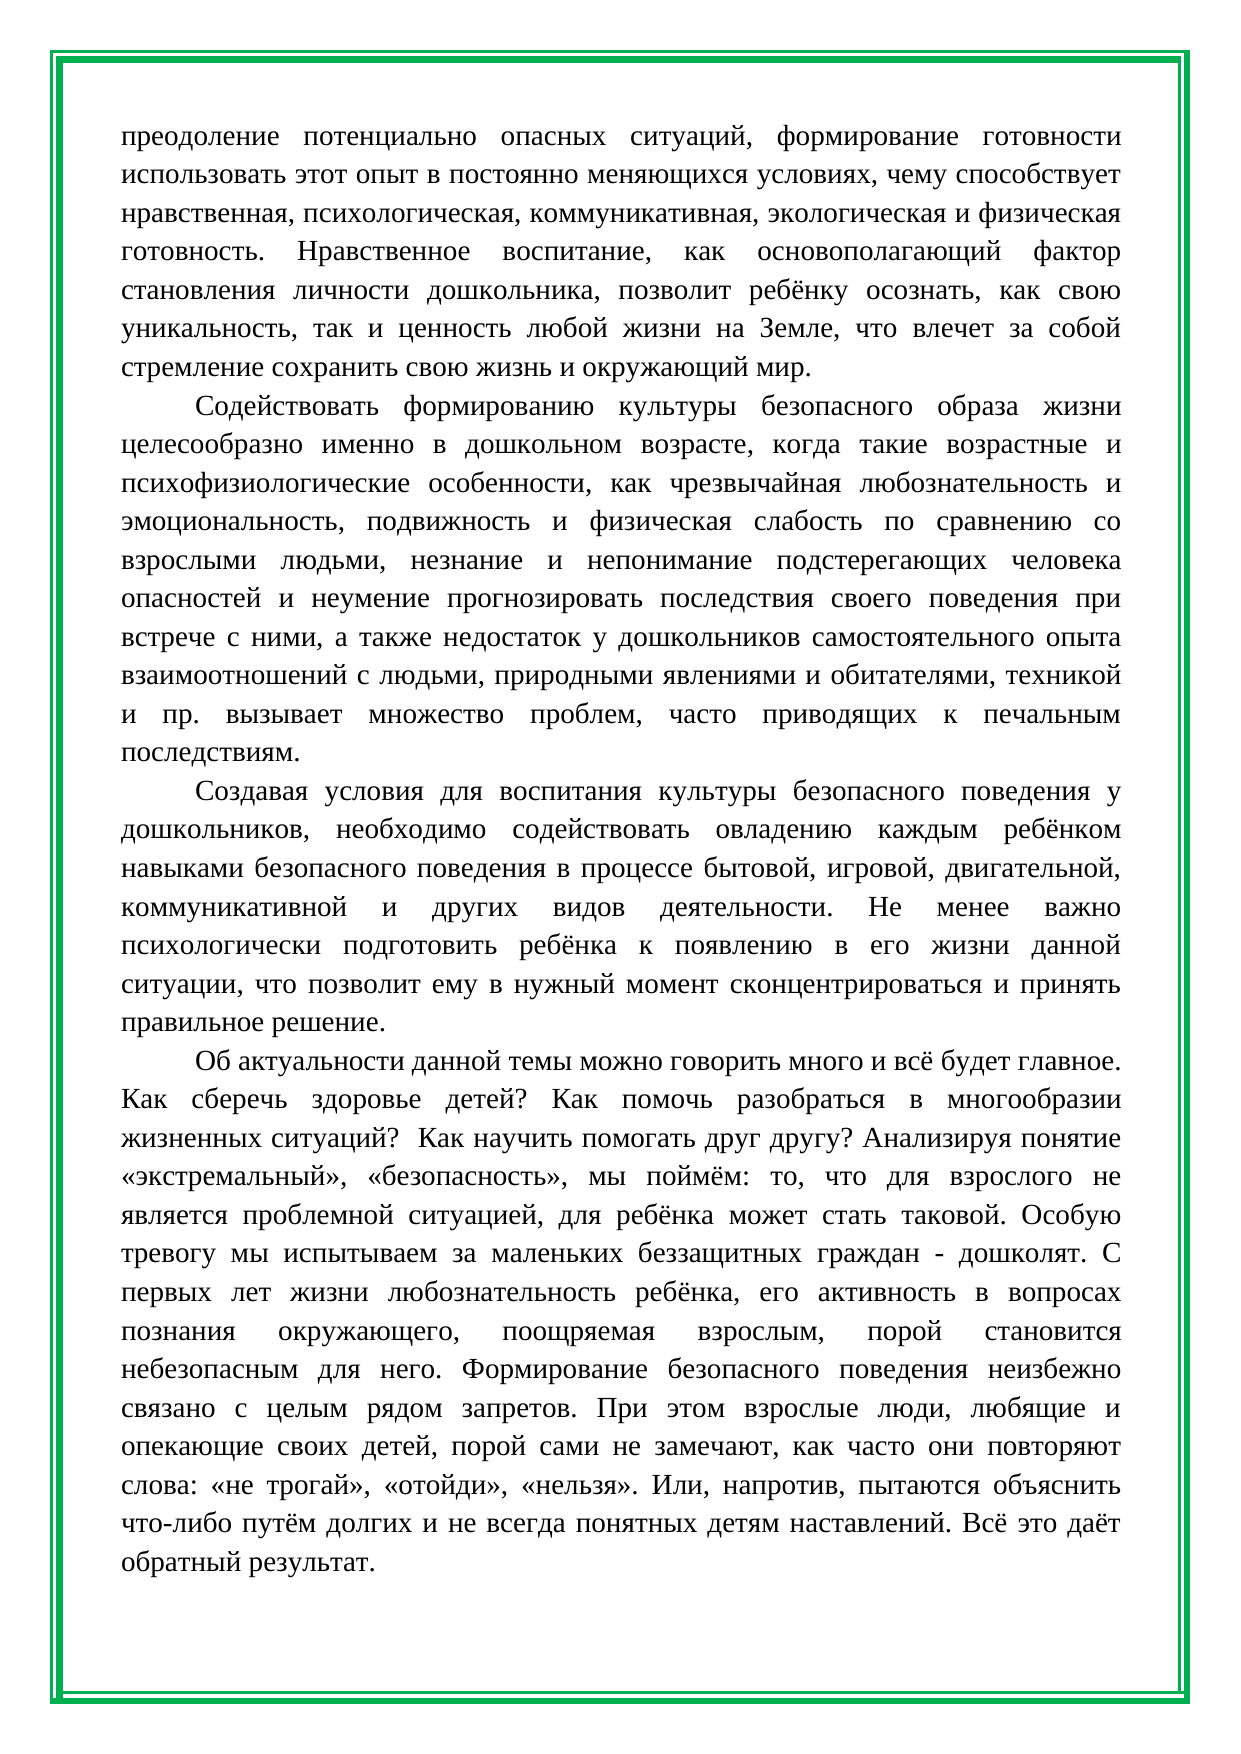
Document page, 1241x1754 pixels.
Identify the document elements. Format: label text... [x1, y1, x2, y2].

text Содействовать формированию культуры безопасного образа жизни целесообразно именно в дошкольном возрасте, когда такие возрастные и психофизиологические особенности, как чрезвычайная любознательность и эмоциональность, подвижность и физическая слабость по сравнению со взрослыми людьми, незнание и непонимание подстерегающих человека опасностей и неумение прогнозировать последствия своего поведения при встрече с ними, а также недостаток у дошкольников самостоятельного опыта взаимоотношений с людьми, природными явлениями и обитателями, техникой и пр. вызывает множество проблем, часто приводящих к печальным последствиям. [121, 388, 1122, 768]
text Об актуальности данной темы можно говорить много и всё будет главное. Как сберечь здоровье детей? Как помочь разобраться в многообразии жизненных ситуаций? Как научить помогать друг другу? Анализируя понятие «экстремальный», «безопасность», мы поймём: то, что для взрослого не является проблемной ситуацией, для ребёнка может стать таковой. Особую тревогу мы испытываем за маленьких беззащитных граждан - дошколят. С первых лет жизни любознательность ребёнка, его активность в вопросах познания окружающего, поощряемая взрослым, порой становится небезопасным для него. Формирование безопасного поведения неизбежно связано с целым рядом запретов. При этом взрослые люди, любящие и опекающие своих детей, порой сами не замечают, как часто они повторяют слова: «не трогай», «отойди», «нельзя». Или, напротив, пытаются объяснить что-либо путём долгих и не всегда понятных детям наставлений. Всё это даёт обратный результат. [121, 1043, 1122, 1577]
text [121, 118, 1122, 383]
text Создавая условия для воспитания культуры безопасного поведения у дошкольников, необходимо содействовать овладению каждым ребёнком навыками безопасного поведения в процессе бытовой, игровой, двигательной, коммуникативной и других видов деятельности. Не менее важно психологически подготовить ребёнка к появлению в его жизни данной ситуации, что позволит ему в нужный момент сконцентрироваться и принять правильное решение. [121, 773, 1122, 1038]
